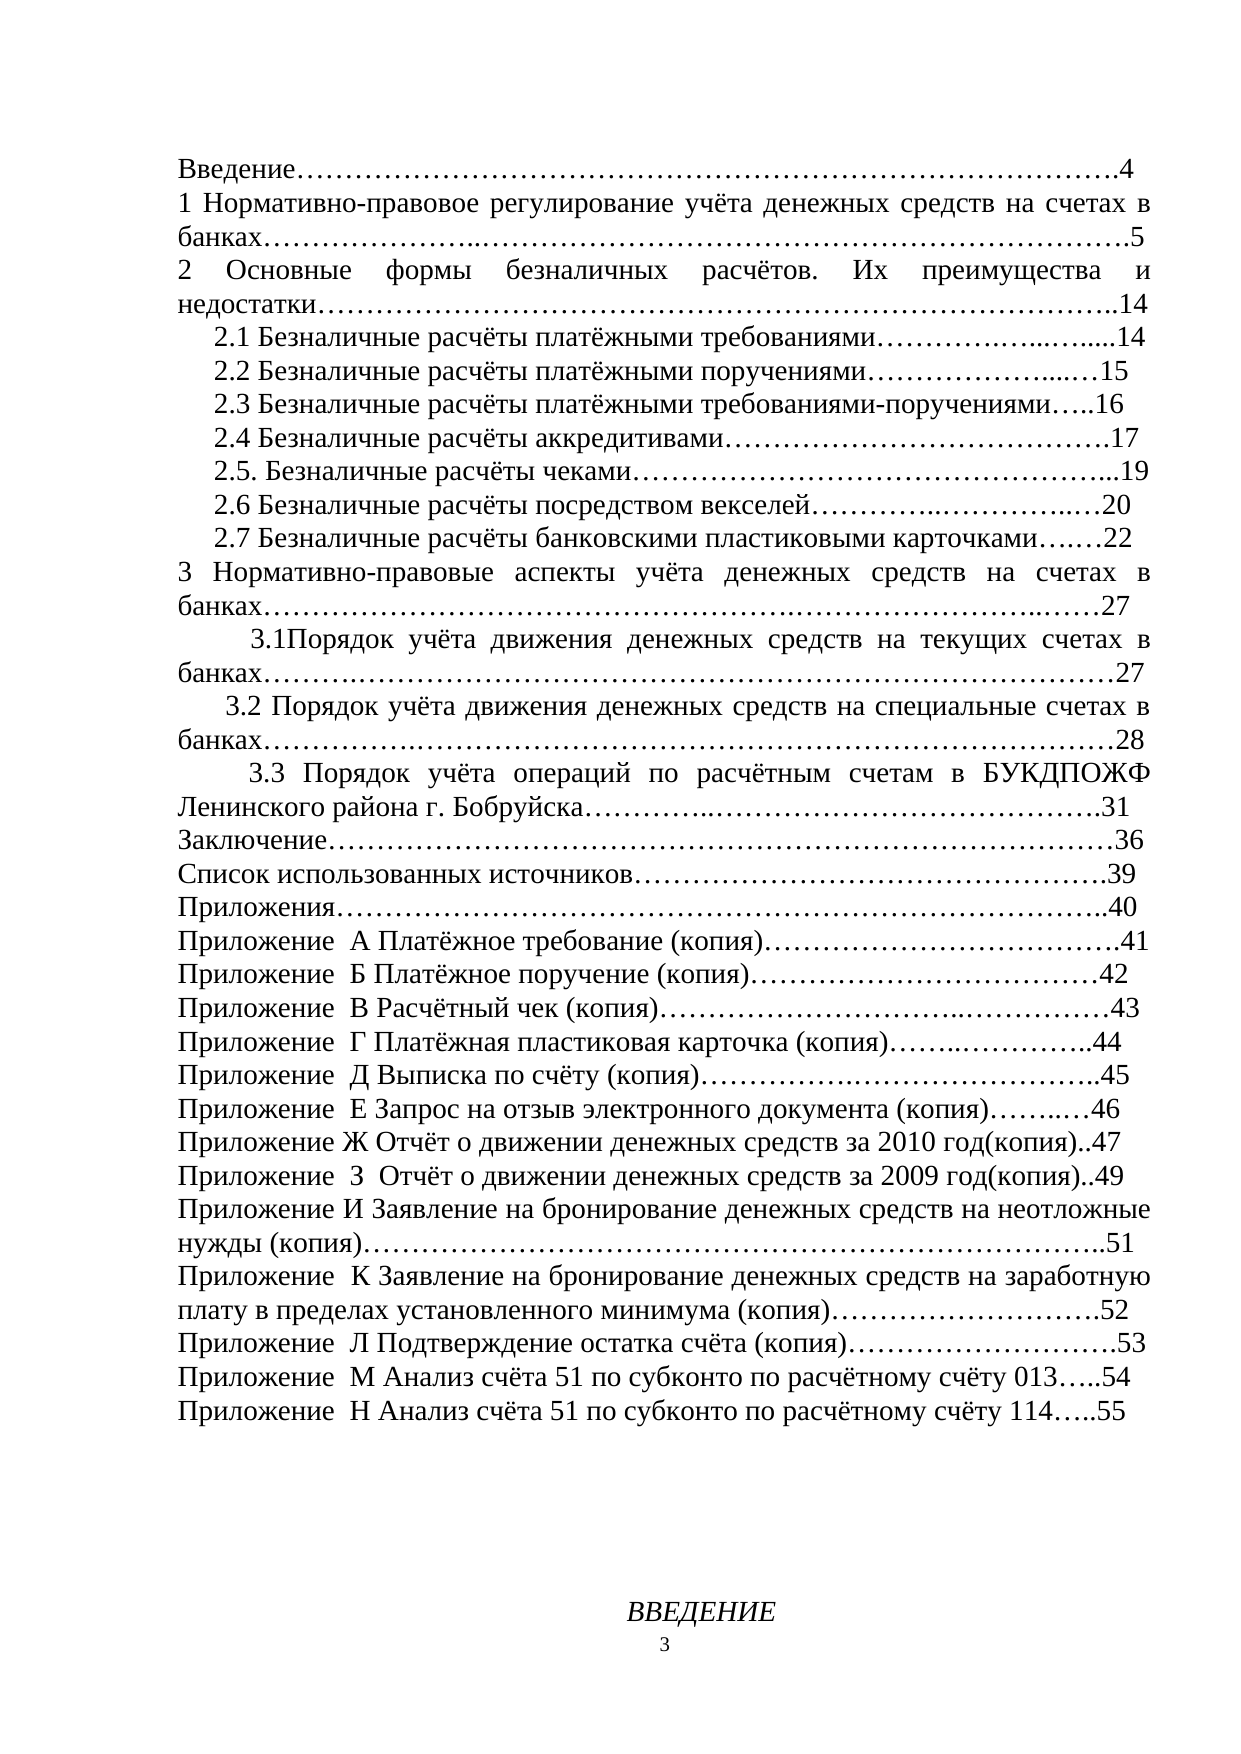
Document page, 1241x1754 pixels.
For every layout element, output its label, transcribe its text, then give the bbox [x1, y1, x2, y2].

text 2.1 Безналичные расчёты платёжными требованиями………….…...….....14 [177, 319, 1152, 353]
text Приложение М Анализ счёта 51 по субконто по расчётному счёту 013…..54 [177, 1359, 1152, 1393]
text Введение………………………………………………………………………….4 [177, 152, 1152, 185]
text Список использованных источников………………………………………….39 [177, 856, 1152, 889]
text 3.1Порядок учёта движения денежных средств на текущих счетах в банках……….……………………………………………………………………27 [177, 621, 1152, 688]
text 3.3 Порядок учёта операций по расчётным счетам в БУКДПОЖФ Ленинского района г. Бобруйска…………..………………………………….31 [177, 755, 1152, 822]
text 3.2 Порядок учёта движения денежных средств на специальные счетах в банках…………….………………………………………………………………28 [177, 688, 1152, 755]
text Приложение Е Запрос на отзыв электронного документа (копия)……..…46 [177, 1091, 1152, 1124]
text Приложение Н Анализ счёта 51 по субконто по расчётному счёту 114…..55 [177, 1393, 1152, 1426]
text Приложение И Заявление на бронирование денежных средств на неотложные нужды (копия)…………………………………………………………………..51 [177, 1191, 1152, 1258]
text Приложение З Отчёт о движении денежных средств за 2009 год(копия)..49 [177, 1158, 1152, 1191]
text Приложение Ж Отчёт о движении денежных средств за 2010 год(копия)..47 [177, 1124, 1152, 1158]
text Заключение………………………………………………………………………36 [177, 822, 1152, 856]
text 2.6 Безналичные расчёты посредством векселей…………..…………..…20 [177, 487, 1152, 521]
text Приложение В Расчётный чек (копия)…………………………..……………43 [177, 990, 1152, 1024]
text Приложение А Платёжное требование (копия)……………………………….41 [177, 923, 1152, 957]
text 3 Нормативно-правовые аспекты учёта денежных средств на счетах в банках……………………………………………….……………………..……27 [177, 554, 1152, 621]
text 2.2 Безналичные расчёты платёжными поручениями………………....…15 [177, 353, 1152, 386]
text Приложения……………………………………………………………………..40 [177, 889, 1152, 923]
text 2.4 Безналичные расчёты аккредитивами………………………………….17 [177, 420, 1152, 453]
text 2.5. Безналичные расчёты чеками…………………………………………...19 [177, 453, 1152, 487]
text Приложение Д Выписка по счёту (копия)…………….……………………..45 [177, 1057, 1152, 1091]
text Приложение Г Платёжная пластиковая карточка (копия)……..…………..44 [177, 1024, 1152, 1057]
text Приложение К Заявление на бронирование денежных средств на заработную плату в пределах установленного минимума (копия)……………………….52 [177, 1258, 1152, 1326]
text Введение [177, 1594, 1152, 1627]
text 2.3 Безналичные расчёты платёжными требованиями-поручениями…..16 [177, 386, 1152, 420]
text Приложение Л Подтверждение остатка счёта (копия)……………………….53 [177, 1326, 1152, 1359]
text 1 Нормативно-правовое регулирование учёта денежных средств на счетах в банках…………………..………………………………………………………….5 2 Основные формы безналичных расчётов. Их преимущества и недостатки………………………………………………………………………..14 [177, 185, 1152, 319]
text Приложение Б Платёжное поручение (копия)………………………………42 [177, 957, 1152, 990]
text 2.7 Безналичные расчёты банковскими пластиковыми карточками….…22 [177, 521, 1152, 554]
